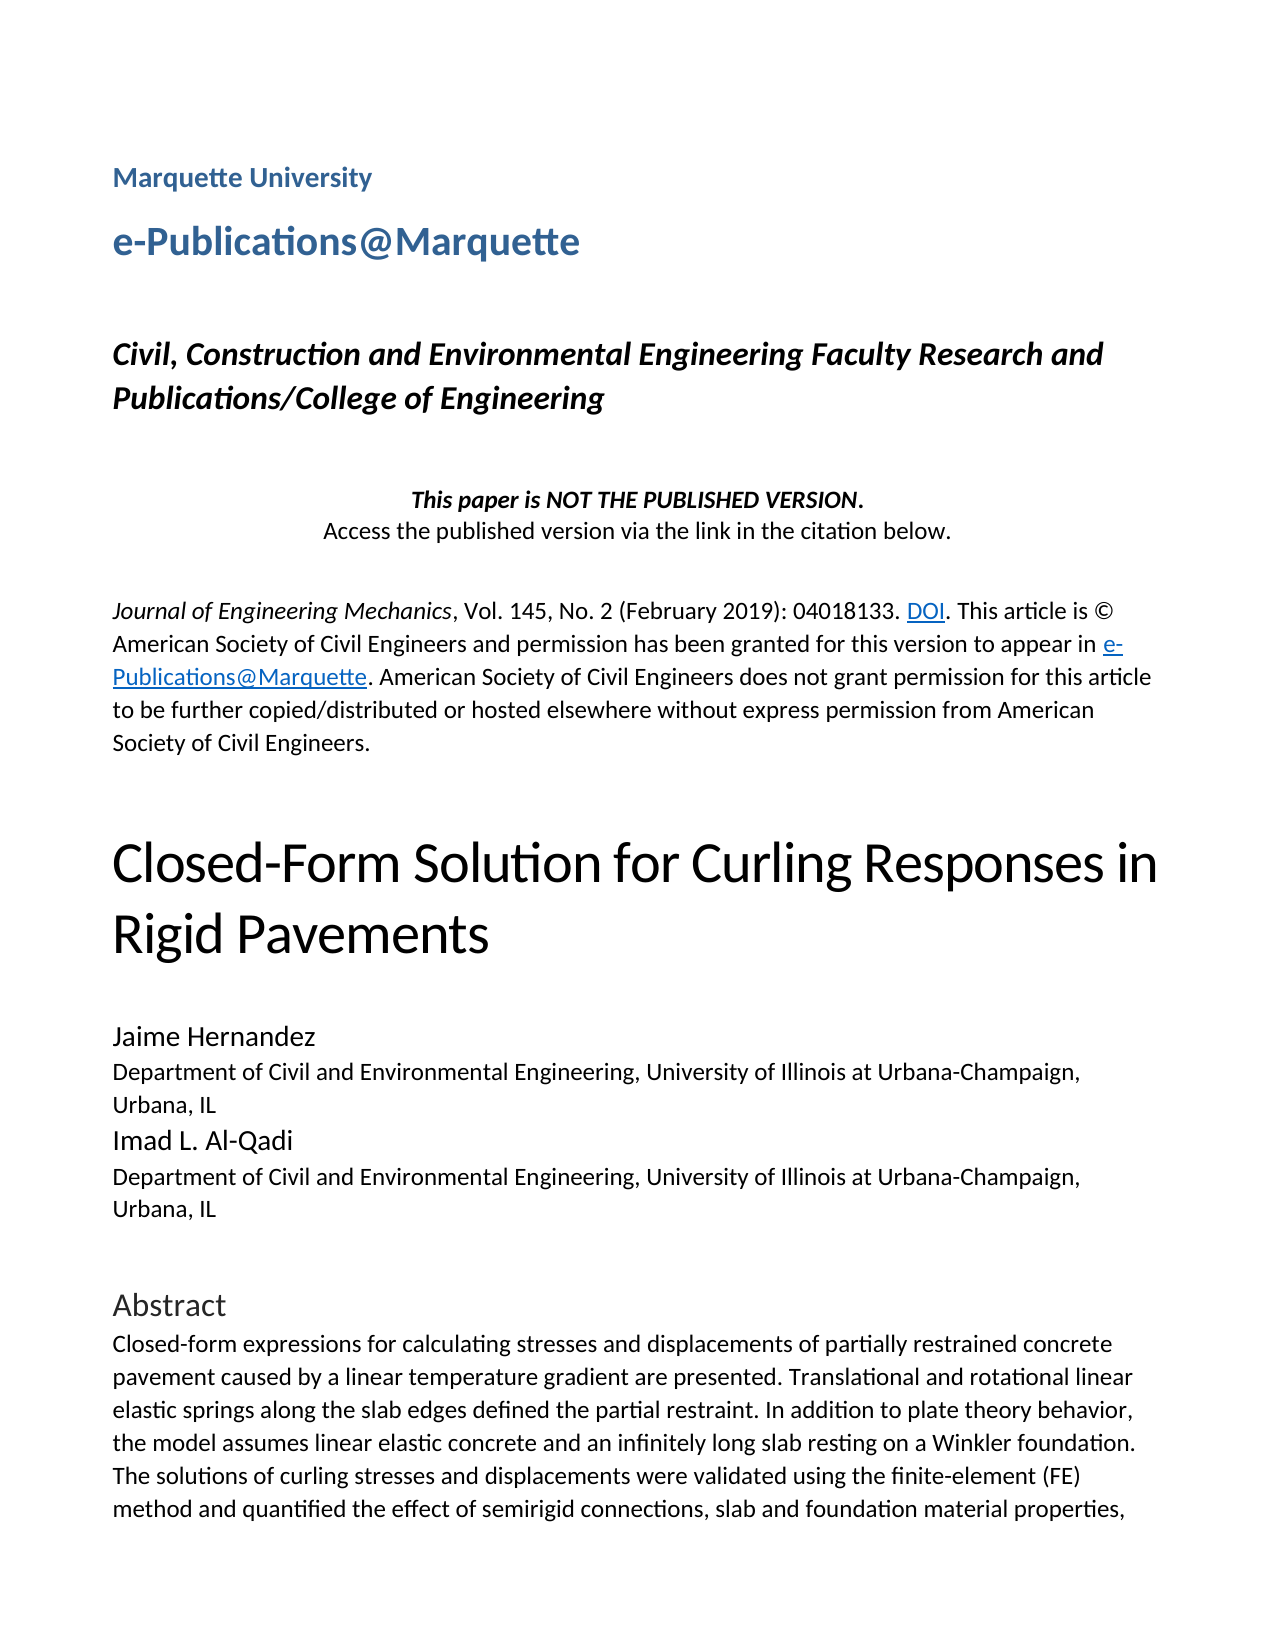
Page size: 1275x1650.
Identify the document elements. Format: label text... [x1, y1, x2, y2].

title Closed-Form Solution for Curling Responses in Rigid Pavements [112, 826, 1162, 968]
text Jaime Hernandez [112, 1018, 1162, 1053]
text Imad L. Al-Qadi [112, 1122, 1162, 1158]
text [112, 1328, 1162, 1523]
text Department of Civil and Environmental Engineering, University of Illinois at Urbana-Champaign, Urbana, IL [112, 1056, 1162, 1120]
text Department of Civil and Environmental Engineering, University of Illinois at Urbana-Champaign, Urbana, IL [112, 1161, 1162, 1224]
subtitle Abstract [112, 1284, 1162, 1325]
text Marquette University [112, 159, 1162, 195]
text This paper is NOT THE PUBLISHED VERSION. [112, 484, 1162, 515]
text Access the published version via the link in the citation below. [112, 515, 1162, 545]
text Journal of Engineering Mechanics, Vol. 145, No. 2 (February 2019): 04018133. DOI. This article is © American Society of Civil Engineers and permission has been granted for this version to appear in e-Publications@Marquette. American Society of Civil Engineers does not grant permission for this article to be further copied/distributed or hosted elsewhere without express permission from American Society of Civil Engineers. [112, 595, 1162, 757]
text e-Publications@Marquette [112, 214, 1162, 265]
text Civil, Construction and Environmental Engineering Faculty Research and Publications/College of Engineering [112, 333, 1162, 418]
